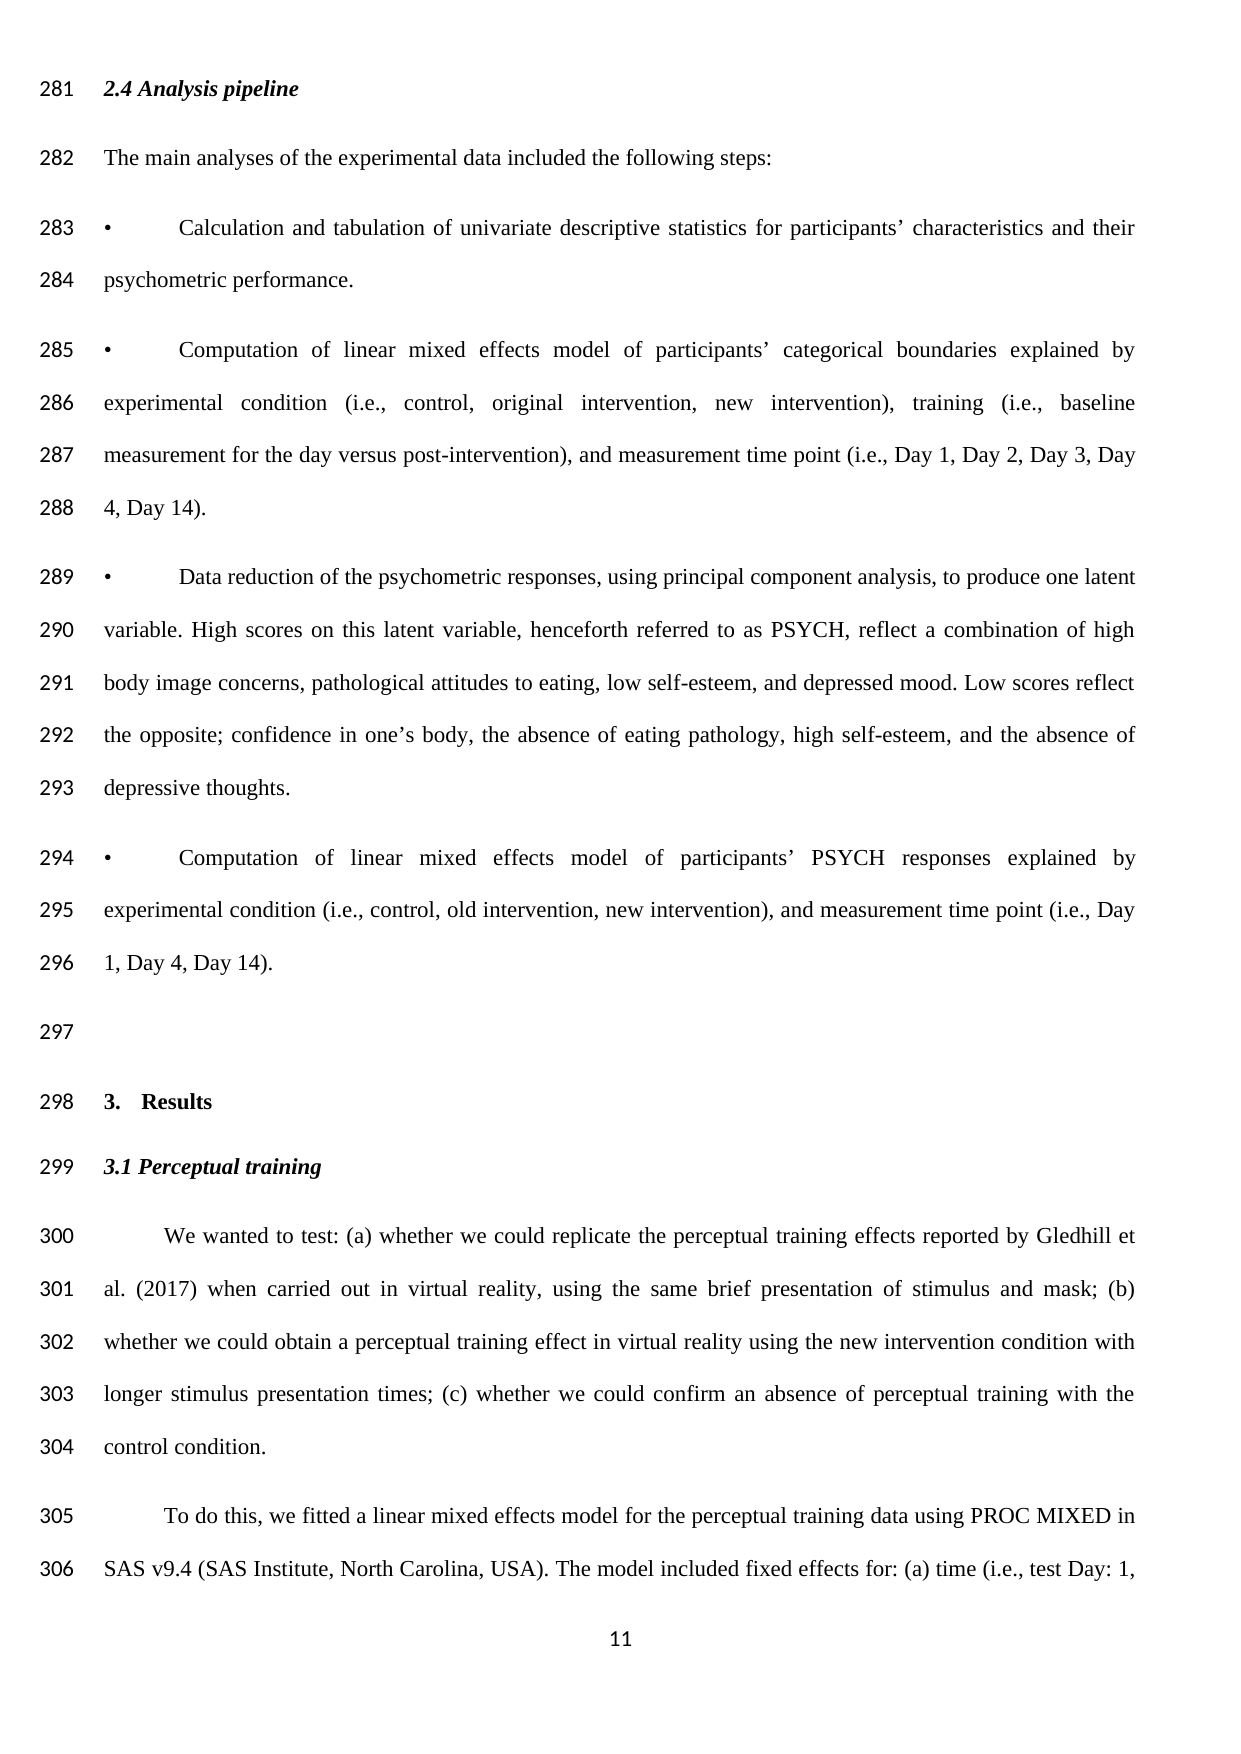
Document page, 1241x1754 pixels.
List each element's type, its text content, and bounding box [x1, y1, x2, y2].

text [103, 1502, 1137, 1582]
list Results [103, 1088, 1137, 1114]
text • Computation of linear mixed effects model of participants’ PSYCH responses explained by experimental condition (i.e., control, old intervention, new intervention), and measurement time point (i.e., Day 1, Day 4, Day 14). [103, 843, 1137, 975]
text • Data reduction of the psychometric responses, using principal component analysis, to produce one latent variable. High scores on this latent variable, henceforth referred to as PSYCH, reflect a combination of high body image concerns, pathological attitudes to eating, low self-esteem, and depressed mood. Low scores reflect the opposite; confidence in one’s body, the absence of eating pathology, high self-esteem, and the absence of depressive thoughts. [103, 563, 1137, 801]
text The main analyses of the experimental data included the following steps: [103, 144, 1137, 171]
text We wanted to test: (a) whether we could replicate the perceptual training effects reported by Gledhill et al. (2017) when carried out in virtual reality, using the same brief presentation of stimulus and mask; (b) whether we could obtain a perceptual training effect in virtual reality using the new intervention condition with longer stimulus presentation times; (c) whether we could confirm an absence of perceptual training with the control condition. [103, 1222, 1137, 1459]
text • Calculation and tabulation of univariate descriptive statistics for participants’ characteristics and their psychometric performance. [103, 214, 1137, 293]
text 2.4 Analysis pipeline [103, 75, 1137, 101]
text 3.1 Perceptual training [103, 1153, 1137, 1179]
text • Computation of linear mixed effects model of participants’ categorical boundaries explained by experimental condition (i.e., control, original intervention, new intervention), training (i.e., baseline measurement for the day versus post-intervention), and measurement time point (i.e., Day 1, Day 2, Day 3, Day 4, Day 14). [103, 336, 1137, 520]
